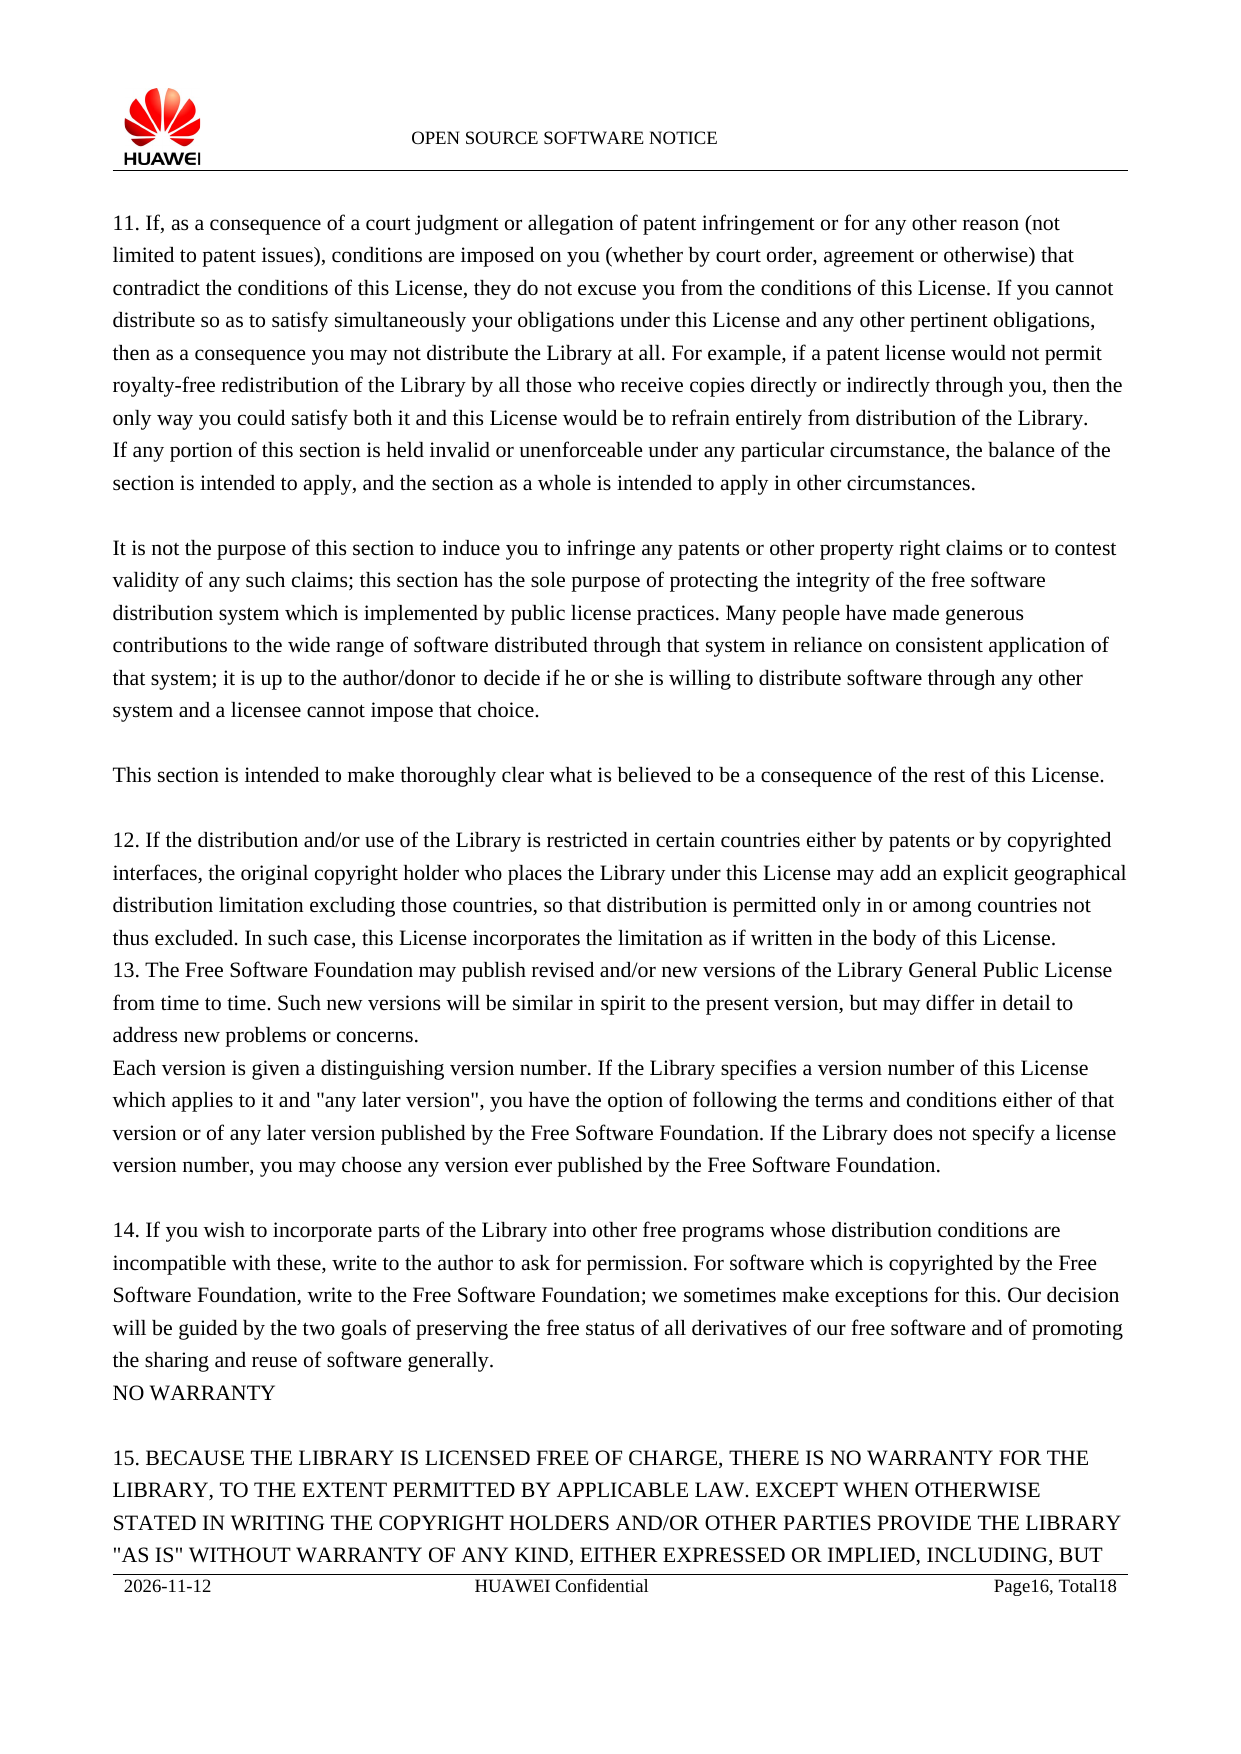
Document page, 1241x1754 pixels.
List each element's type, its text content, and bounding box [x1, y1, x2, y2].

picture [124, 88, 201, 165]
